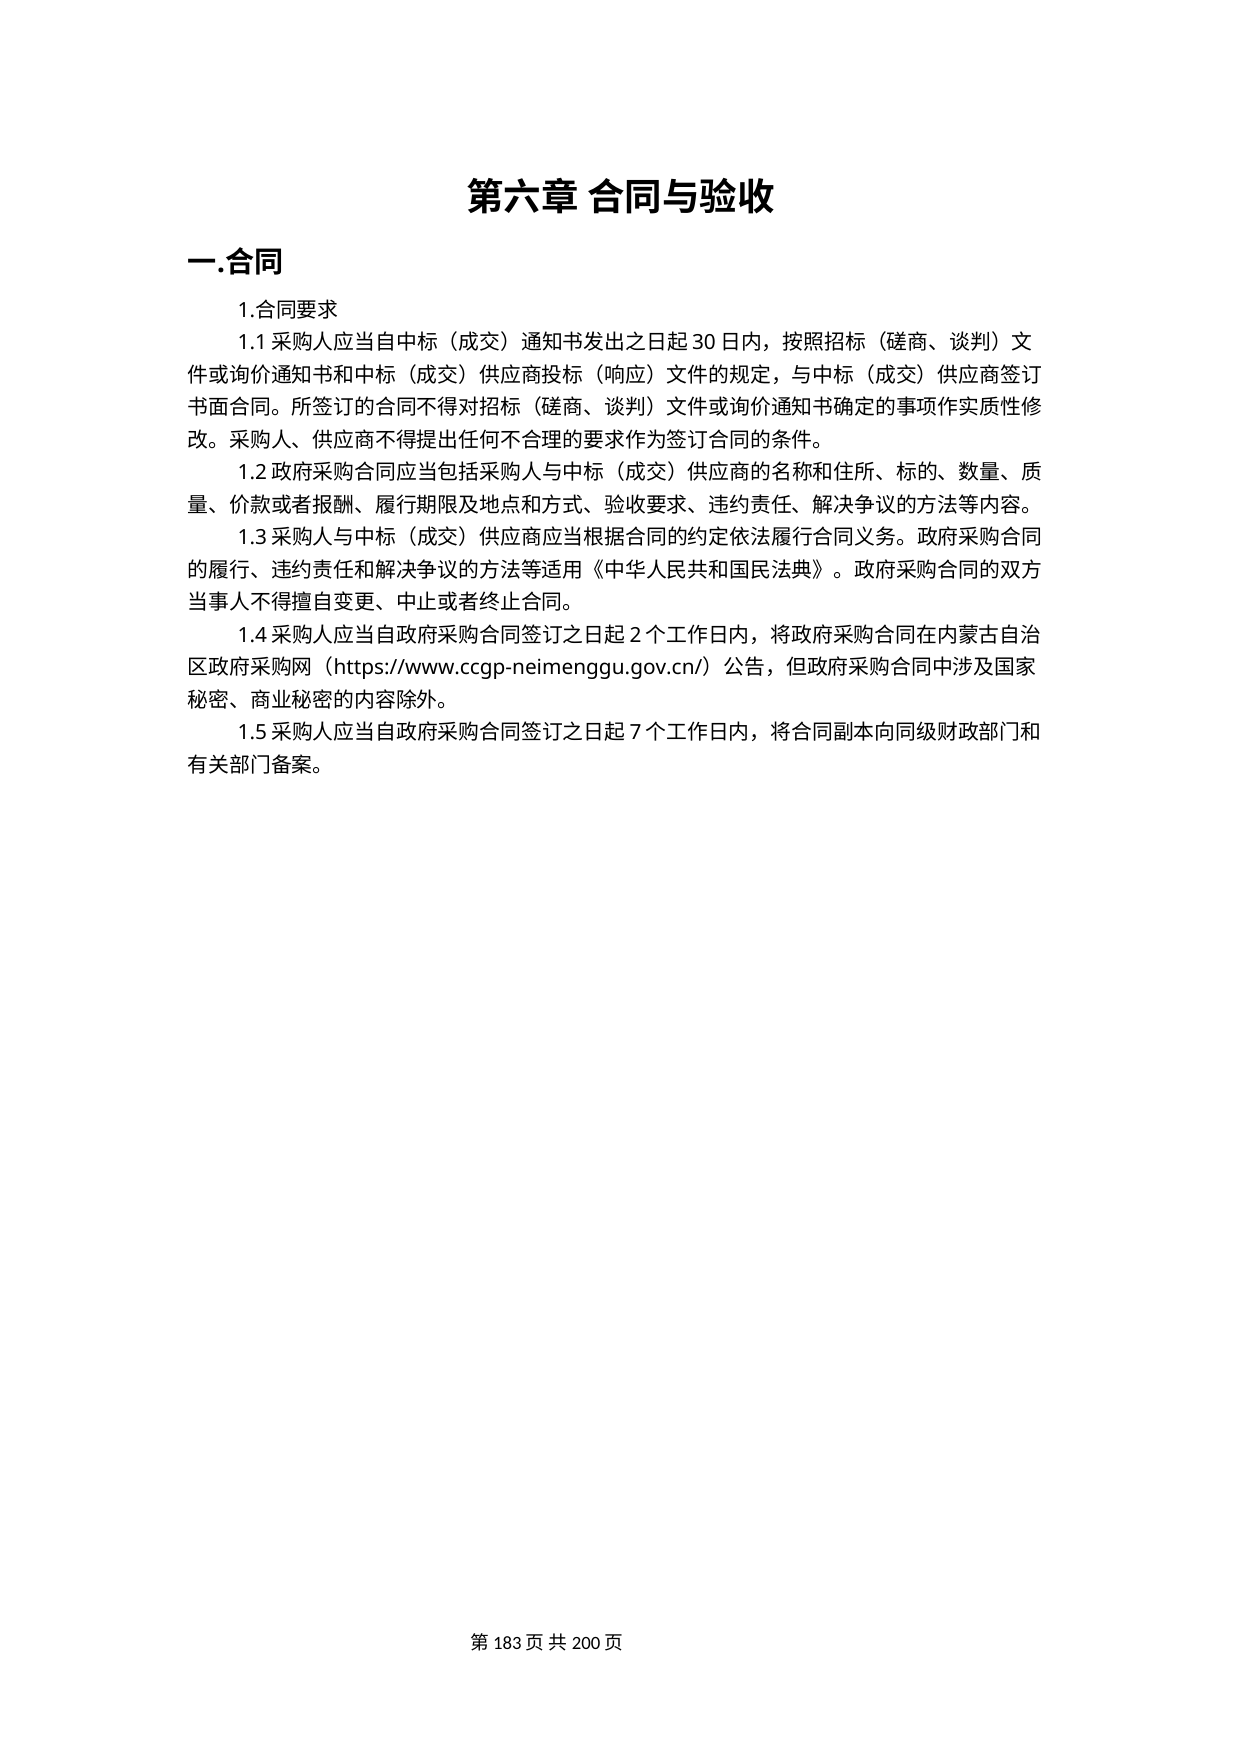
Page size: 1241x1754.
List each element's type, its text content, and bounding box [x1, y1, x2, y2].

text 1.2政府采购合同应当包括采购人与中标（成交）供应商的名称和住所、标的、数量、质量、价款或者报酬、履行期限及地点和方式、验收要求、违约责任、解决争议的方法等内容。 [187, 454, 1053, 519]
text 第六章 合同与验收 [187, 162, 1053, 227]
text 1.3采购人与中标（成交）供应商应当根据合同的约定依法履行合同义务。政府采购合同的履行、违约责任和解决争议的方法等适用《中华人民共和国民法典》。政府采购合同的双方当事人不得擅自变更、中止或者终止合同。 [187, 519, 1053, 617]
text 1.5采购人应当自政府采购合同签订之日起7个工作日内，将合同副本向同级财政部门和有关部门备案。 [187, 714, 1053, 779]
text 1.合同要求 [187, 292, 1053, 324]
text 1.4采购人应当自政府采购合同签订之日起2个工作日内，将政府采购合同在内蒙古自治区政府采购网（https://www.ccgp-neimenggu.gov.cn/）公告，但政府采购合同中涉及国家秘密、商业秘密的内容除外。 [187, 617, 1053, 714]
text 一.合同 [187, 227, 1053, 292]
text 1.1采购人应当自中标（成交）通知书发出之日起30日内，按照招标（磋商、谈判）文件或询价通知书和中标（成交）供应商投标（响应）文件的规定，与中标（成交）供应商签订书面合同。所签订的合同不得对招标（磋商、谈判）文件或询价通知书确定的事项作实质性修改。采购人、供应商不得提出任何不合理的要求作为签订合同的条件。 [187, 324, 1053, 454]
